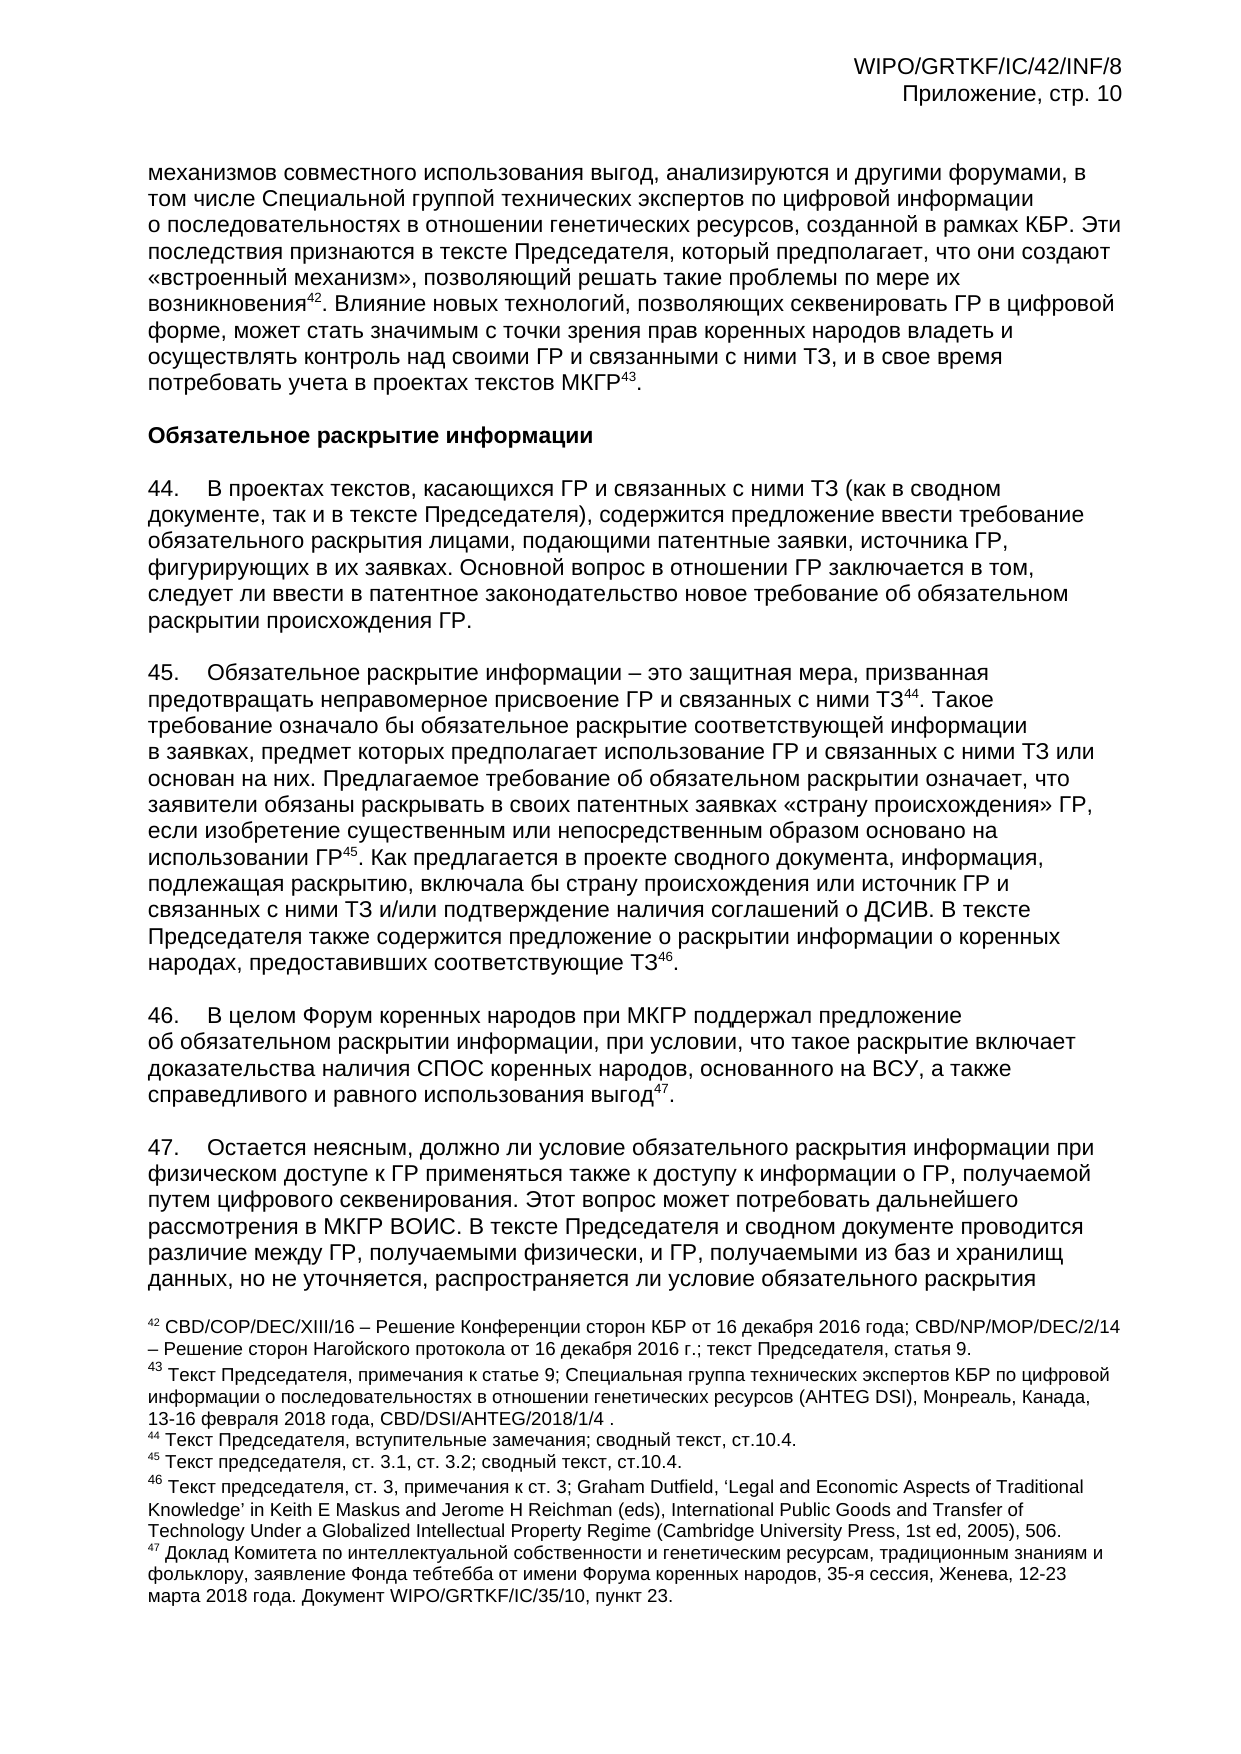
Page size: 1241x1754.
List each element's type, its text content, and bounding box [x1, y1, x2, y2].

text Обязательное раскрытие информации [148, 422, 1122, 448]
list Последствия распространения новых технологий с точки зрения внедрения национальных мер, обеспечивающих использование ГР и связанных с ними ТЗ, а также механизмов совместного использования выгод, анализируются и другими форумами, в том числе Специальной группой технических экспертов по цифровой информации о последовательностях в отношении генетических ресурсов, созданной в рамках КБР. Эти последствия признаются в тексте Председателя, который предполагает, что они создают «встроенный механизм», позволяющий решать такие проблемы по мере их возникновения. Влияние новых технологий, позволяющих секвенировать ГР в цифровой форме, может стать значимым с точки зрения прав коренных народов владеть и осуществлять контроль над своими ГР и связанными с ними ТЗ, и в свое время потребовать учета в проектах текстов МКГР. [148, 158, 1122, 396]
list В целом Форум коренных народов при МКГР поддержал предложение об обязательном раскрытии информации, при условии, что такое раскрытие включает доказательства наличия СПОС коренных народов, основанного на ВСУ, а также справедливого и равного использования выгод. [148, 1002, 1122, 1107]
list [148, 1134, 1122, 1292]
list Обязательное раскрытие информации – это защитная мера, призванная предотвращать неправомерное присвоение ГР и связанных с ними ТЗ. Такое требование означало бы обязательное раскрытие соответствующей информации в заявках, предмет которых предполагает использование ГР и связанных с ними ТЗ или основан на них. Предлагаемое требование об обязательном раскрытии означает, что заявители обязаны раскрывать в своих патентных заявках «страну происхождения» ГР, если изобретение существенным или непосредственным образом основано на использовании ГР. Как предлагается в проекте сводного документа, информация, подлежащая раскрытию, включала бы страну происхождения или источник ГР и связанных с ними ТЗ и/или подтверждение наличия соглашений о ДСИВ. В тексте Председателя также содержится предложение о раскрытии информации о коренных народах, предоставивших соответствующие ТЗ. [148, 659, 1122, 976]
list В проектах текстов, касающихся ГР и связанных с ними ТЗ (как в сводном документе, так и в тексте Председателя), содержится предложение ввести требование обязательного раскрытия лицами, подающими патентные заявки, источника ГР, фигурирующих в их заявках. Основной вопрос в отношении ГР заключается в том, следует ли ввести в патентное законодательство новое требование об обязательном раскрытии происхождения ГР. [148, 475, 1122, 633]
